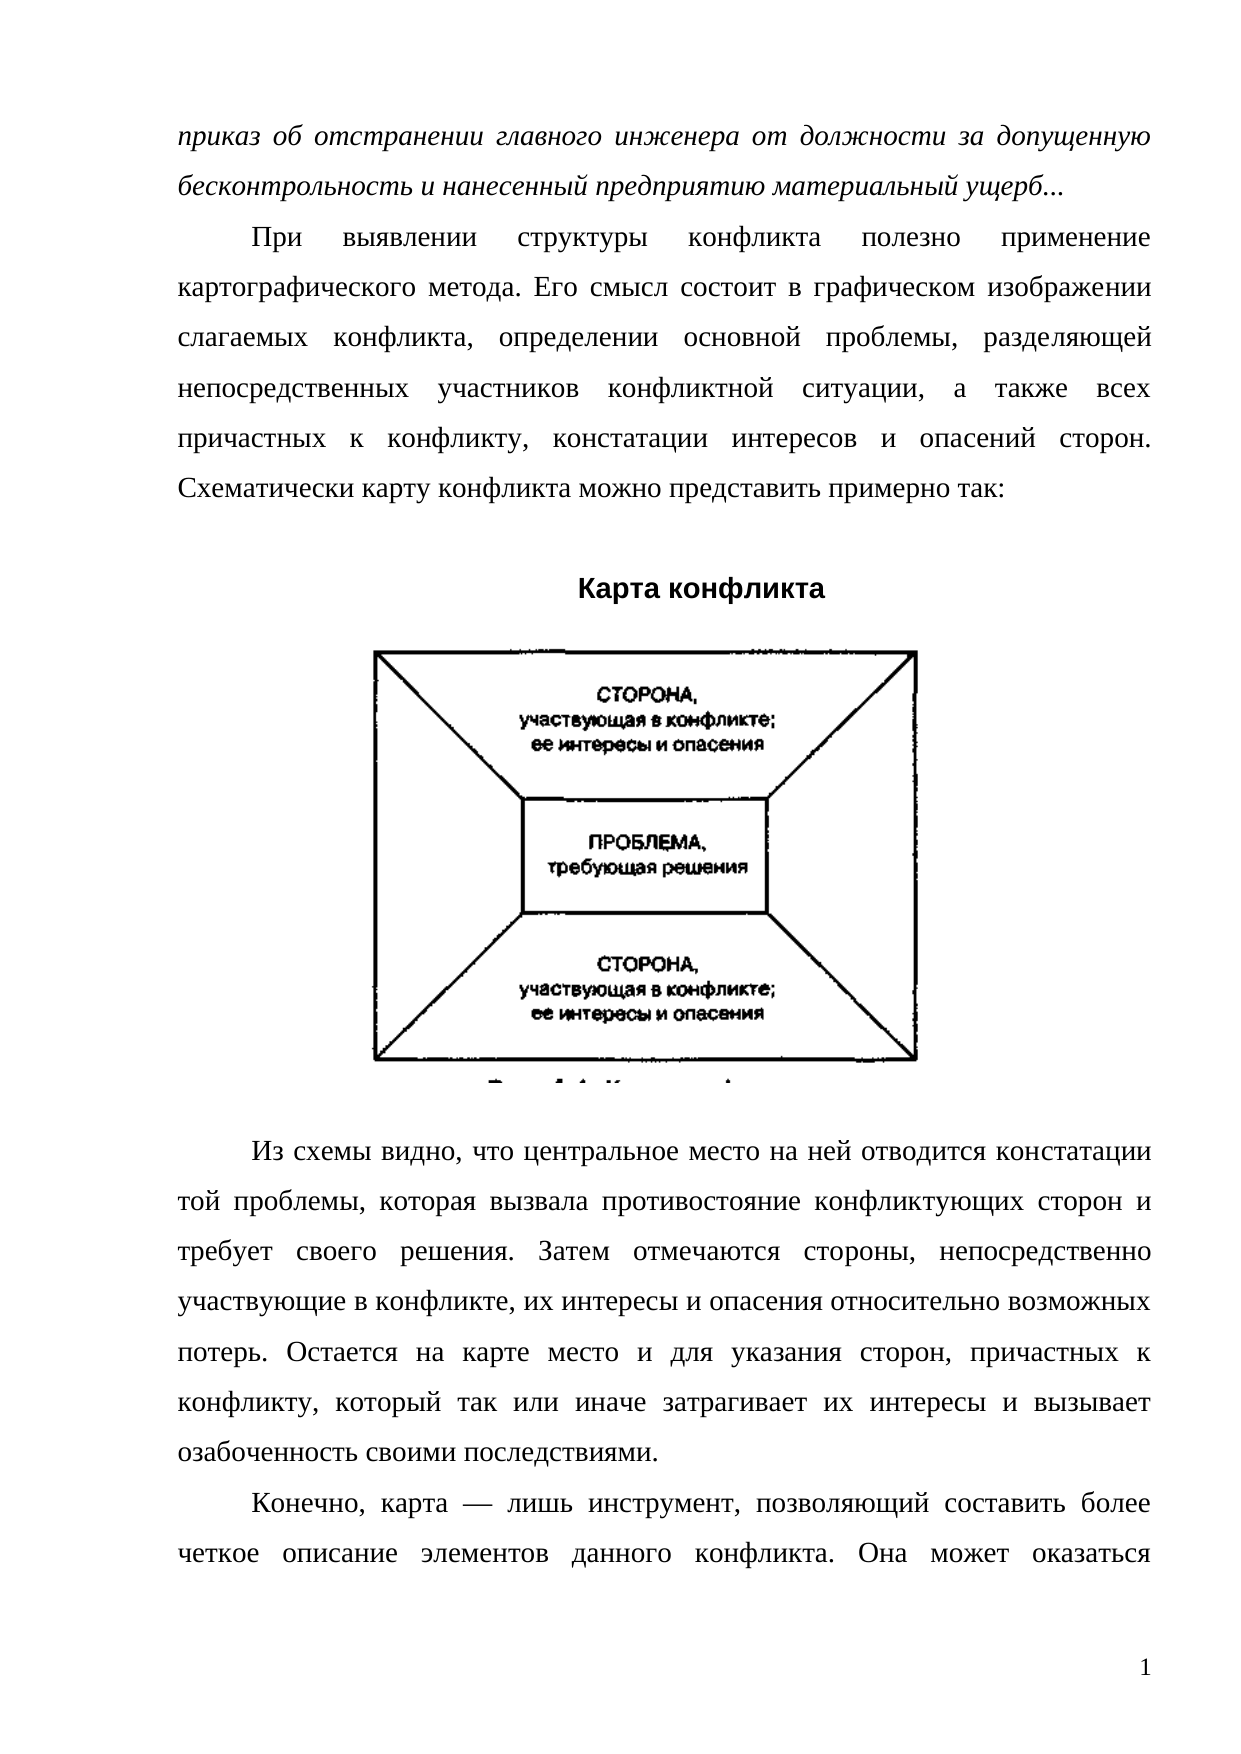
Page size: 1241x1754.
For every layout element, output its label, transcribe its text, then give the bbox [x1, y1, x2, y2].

text Карта конфликта [177, 571, 1152, 604]
picture [336, 621, 993, 1083]
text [177, 118, 1152, 202]
text Из схемы видно, что центральное место на ней отводится констатации той проблемы, которая вызвала противостояние конфликтующих сторон и требует своего решения. Затем отмечаются стороны, непосредственно участвующие в конфликте, их интересы и опасения относительно возможных потерь. Остается на карте место и для указания сторон, причастных к конфликту, который так или иначе затрагивает их интересы и вызывает озабоченность своими последствиями. [177, 1133, 1152, 1468]
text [177, 1485, 1152, 1569]
text При выявлении структуры конфликта полезно применение картографического метода. Его смысл состоит в графическом изображении слагаемых конфликта, определении основной проблемы, разделяющей непосредственных участников конфликтной ситуации, а также всех причастных к конфликту, констатации интересов и опасений сторон. Схематически карту конфликта можно представить примерно так: [177, 219, 1152, 504]
